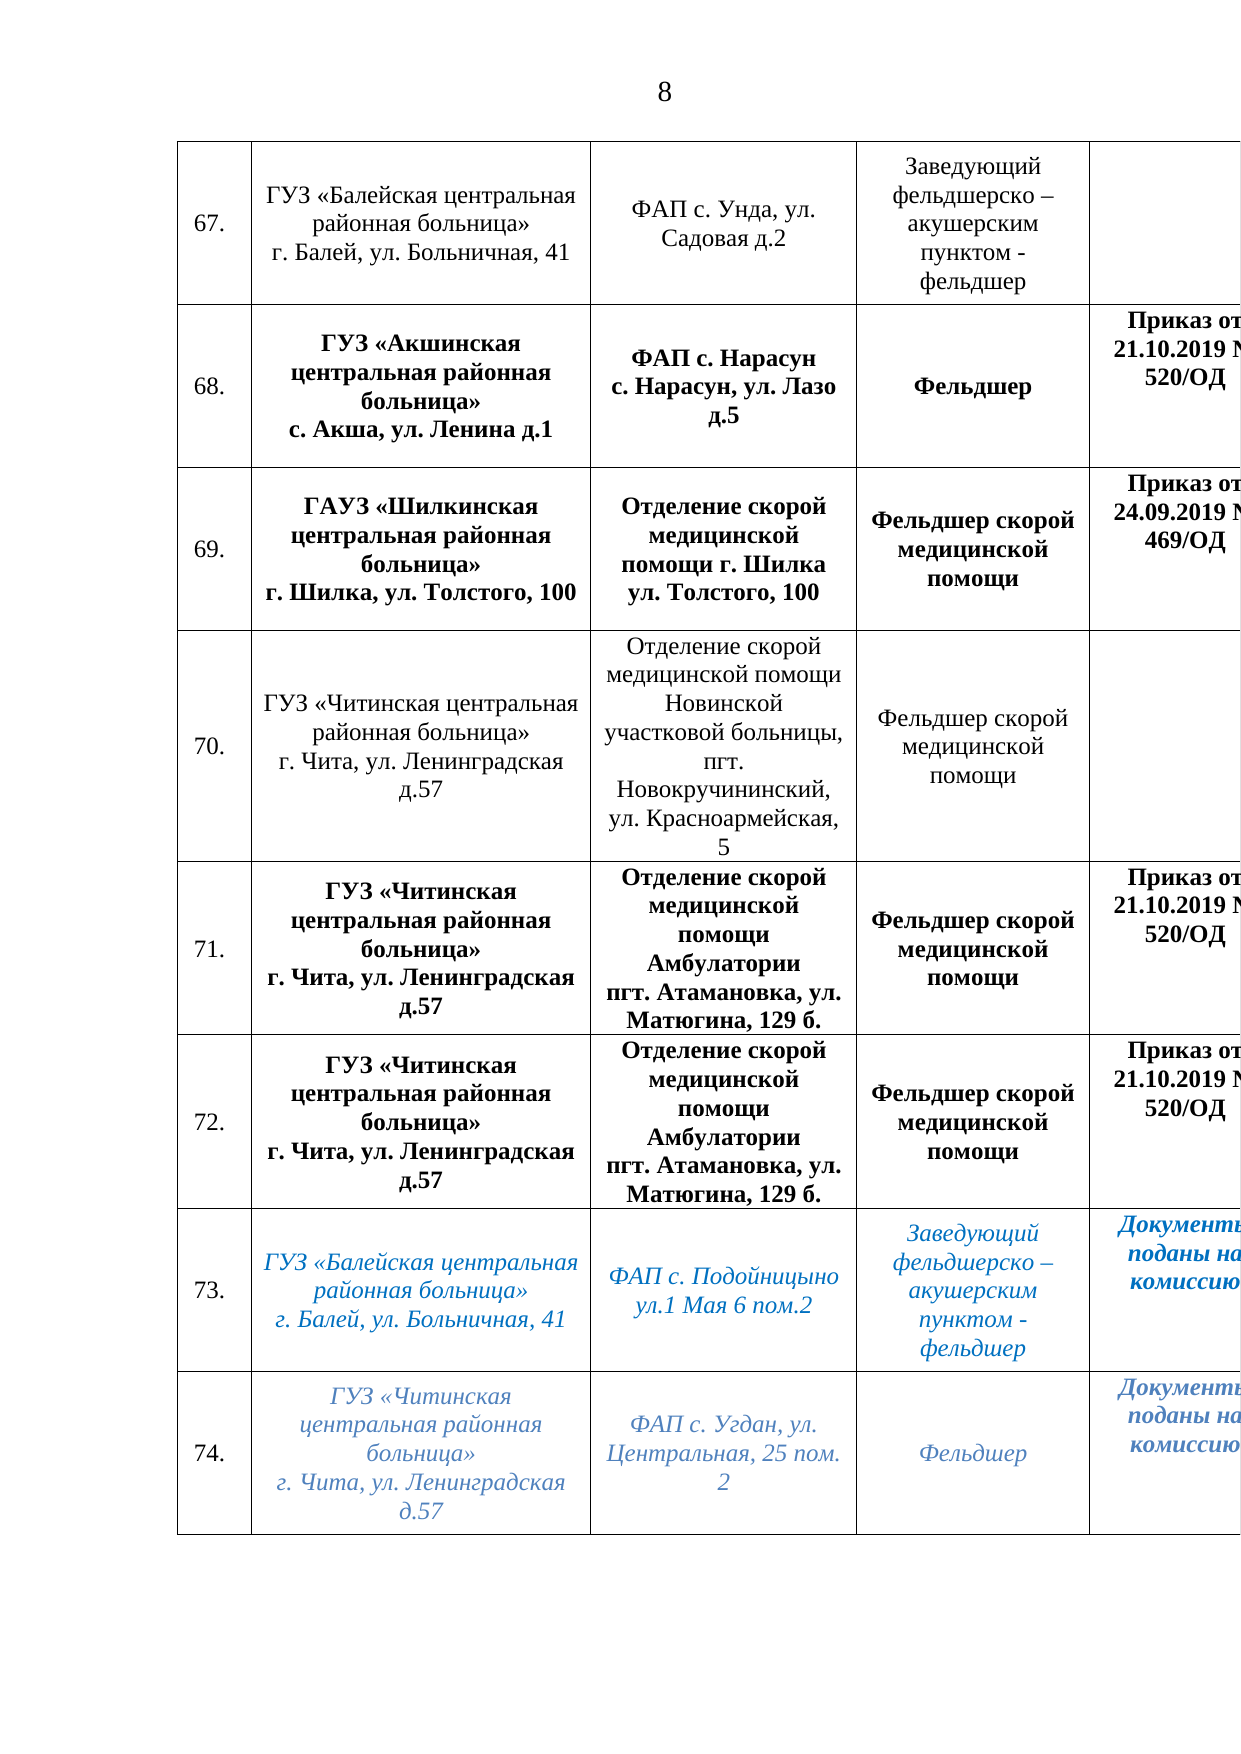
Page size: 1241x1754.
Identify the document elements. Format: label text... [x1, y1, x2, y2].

table_cell Приказ от 21.10.2019 № 520/ОД [1090, 862, 1240, 1034]
table_cell ГУЗ «Читинская центральная районная больница» г. Чита, ул. Ленинградская д.57 [252, 862, 590, 1034]
table_cell Фельдшер [857, 1372, 1089, 1534]
table_cell Фельдшер [857, 305, 1089, 467]
table_cell [1090, 142, 1240, 304]
table_cell Фельдшер скорой медицинской помощи [857, 631, 1089, 861]
table_cell [178, 862, 251, 1034]
table_cell Фельдшер скорой медицинской помощи [857, 468, 1089, 630]
table_cell Заведующий фельдшерско – акушерским пунктом - фельдшер [857, 142, 1089, 304]
table_cell [178, 468, 251, 630]
table_cell ГУЗ «Читинская центральная районная больница» г. Чита, ул. Ленинградская д.57 [252, 631, 590, 861]
table_cell ГУЗ «Читинская центральная районная больница» г. Чита, ул. Ленинградская д.57 [252, 1035, 590, 1208]
table_cell [1090, 631, 1240, 861]
table_cell Документы поданы на комиссию [1090, 1372, 1240, 1534]
table_cell ФАП с. Угдан, ул. Центральная, 25 пом. 2 [591, 1372, 856, 1534]
table_cell Заведующий фельдшерско – акушерским пунктом - фельдшер [857, 1209, 1089, 1371]
table_cell ФАП с. Унда, ул. Садовая д.2 [591, 142, 856, 304]
table_cell Отделение скорой медицинской помощи Новинской участковой больницы, пгт. Новокручининский, ул. Красноармейская, 5 [591, 631, 856, 861]
table_cell Документы поданы на комиссию [1090, 1209, 1240, 1371]
table_cell ГУЗ «Балейская центральная районная больница» г. Балей, ул. Больничная, 41 [252, 1209, 590, 1371]
table_cell [178, 1372, 251, 1534]
table_cell Фельдшер скорой медицинской помощи [857, 862, 1089, 1034]
table_cell ГУЗ «Читинская центральная районная больница» г. Чита, ул. Ленинградская д.57 [252, 1372, 590, 1534]
table_cell [178, 631, 251, 861]
table_cell Приказ от 21.10.2019 № 520/ОД [1090, 1035, 1240, 1208]
table_cell [178, 1035, 251, 1208]
table_cell [178, 305, 251, 467]
table_cell ГУЗ «Балейская центральная районная больница» г. Балей, ул. Больничная, 41 [252, 142, 590, 304]
table_cell Приказ от 21.10.2019 № 520/ОД [1090, 305, 1240, 467]
table_cell ГАУЗ «Шилкинская центральная районная больница» г. Шилка, ул. Толстого, 100 [252, 468, 590, 630]
table_cell Отделение скорой медицинской помощи Амбулатории пгт. Атамановка, ул. Матюгина, 129 б. [591, 1035, 856, 1208]
table_cell Отделение скорой медицинской помощи г. Шилка ул. Толстого, 100 [591, 468, 856, 630]
table_cell ГУЗ «Акшинская центральная районная больница» с. Акша, ул. Ленина д.1 [252, 305, 590, 467]
table_cell ФАП с. Нарасун с. Нарасун, ул. Лазо д.5 [591, 305, 856, 467]
table_cell [178, 1209, 251, 1371]
table_cell Фельдшер скорой медицинской помощи [857, 1035, 1089, 1208]
table_cell Отделение скорой медицинской помощи Амбулатории пгт. Атамановка, ул. Матюгина, 129 б. [591, 862, 856, 1034]
table_cell ФАП с. Подойницыно ул.1 Мая 6 пом.2 [591, 1209, 856, 1371]
table_cell [178, 142, 251, 304]
table_cell Приказ от 24.09.2019 № 469/ОД [1090, 468, 1240, 630]
